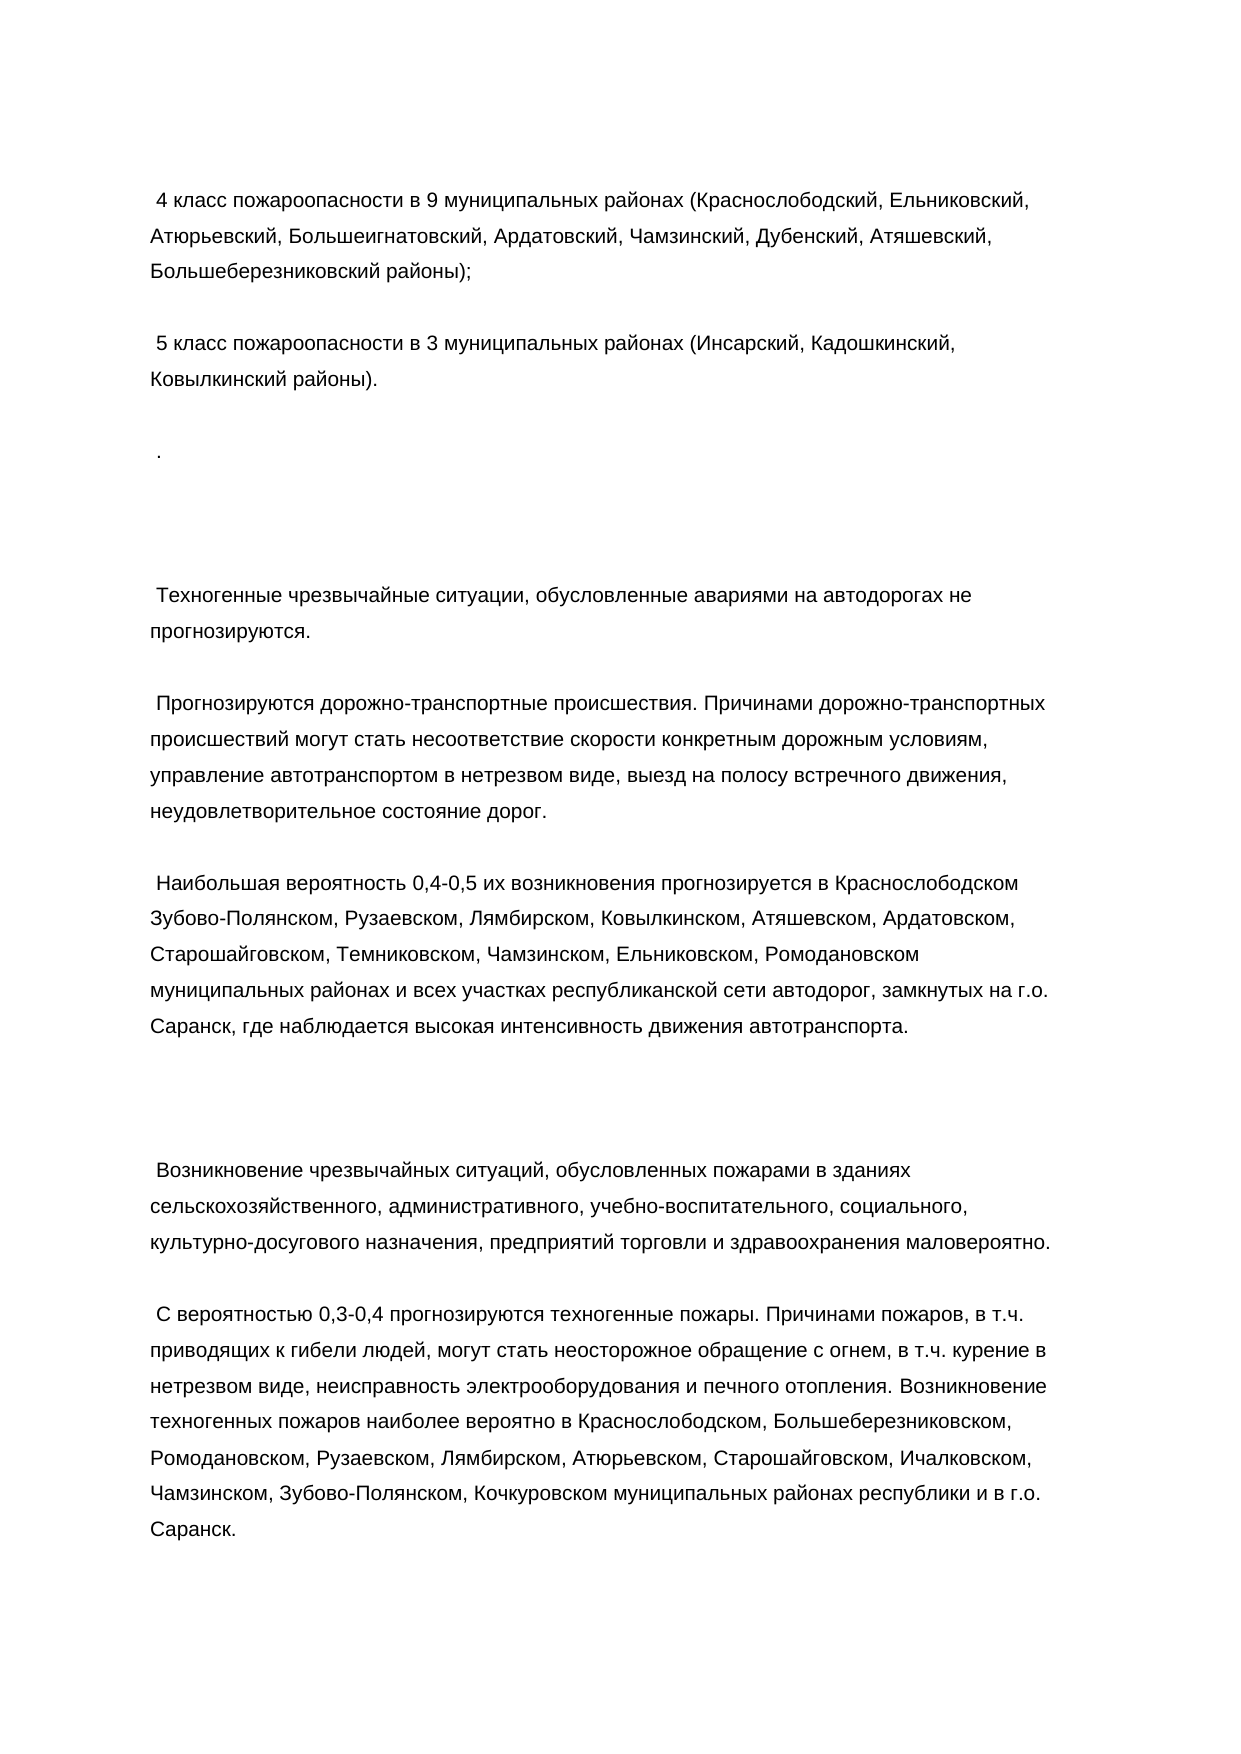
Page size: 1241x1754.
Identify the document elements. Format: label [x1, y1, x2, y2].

table_cell [140, 150, 1078, 1577]
